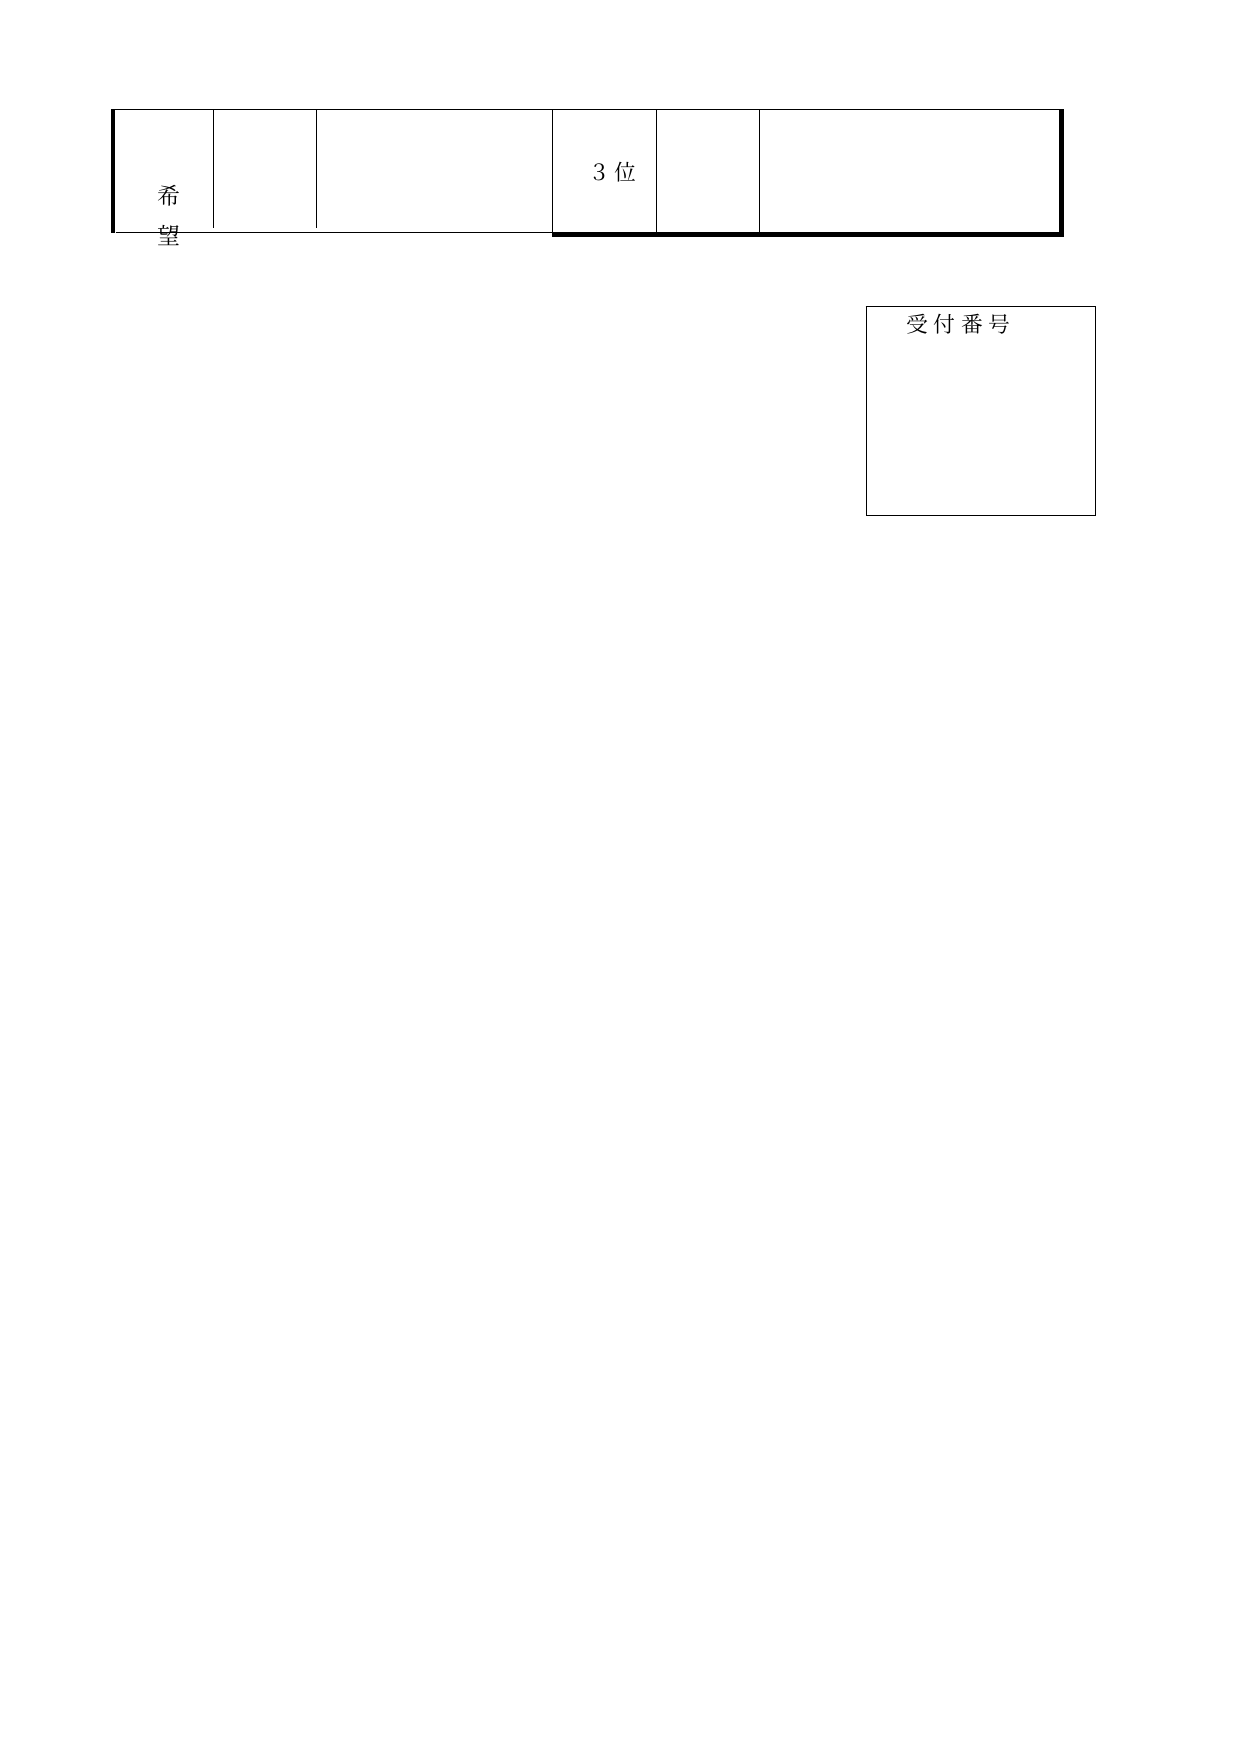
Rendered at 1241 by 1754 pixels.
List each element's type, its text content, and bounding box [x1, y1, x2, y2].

table_cell ３位 [553, 110, 656, 232]
table_cell [657, 110, 759, 232]
table_cell [760, 110, 1059, 232]
